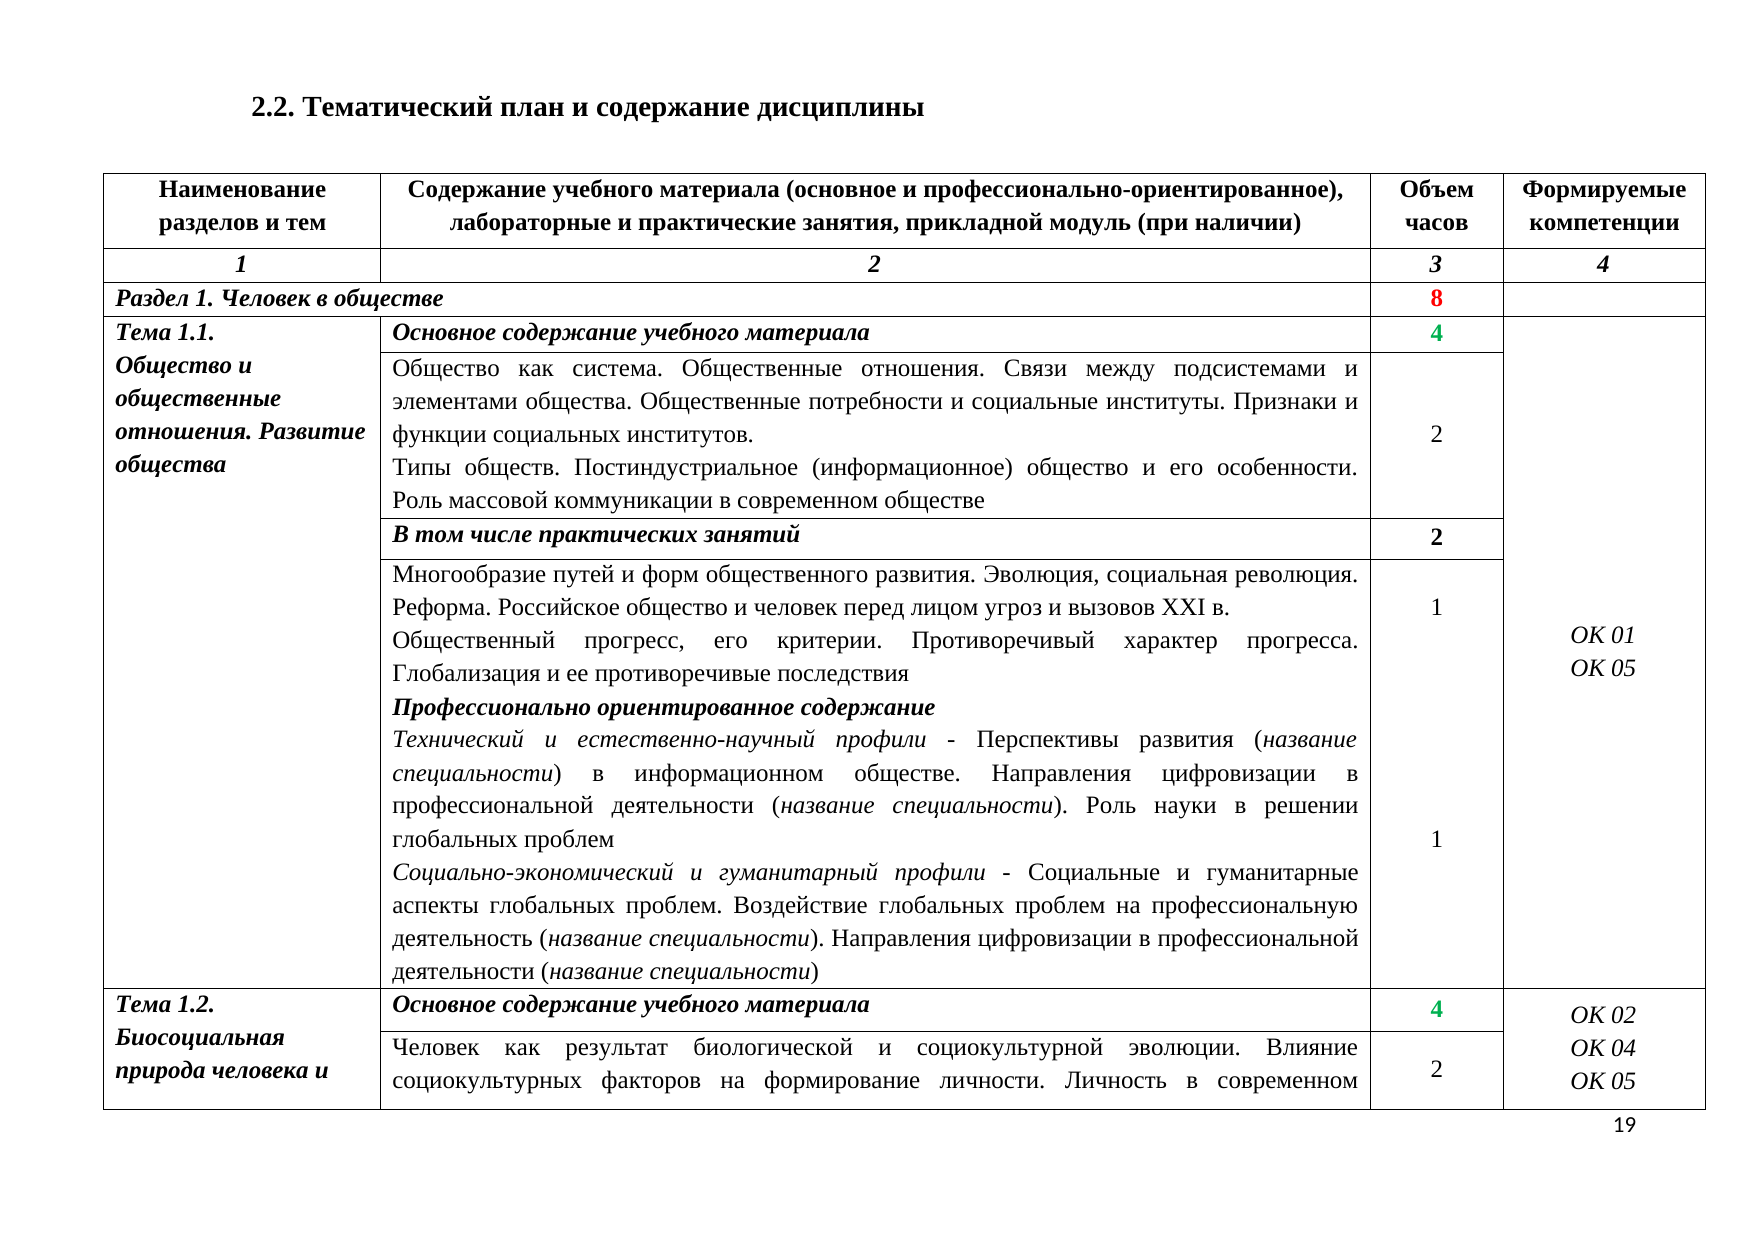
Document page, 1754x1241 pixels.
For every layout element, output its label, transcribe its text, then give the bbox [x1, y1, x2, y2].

table_cell Раздел 1. Человек в обществе [104, 283, 1370, 316]
table_cell 2 [1371, 519, 1503, 558]
table_cell 4 [1371, 989, 1503, 1031]
table_cell 3 [1371, 249, 1503, 282]
table_cell ОК 01 ОК 05 [1504, 317, 1705, 988]
table_header Формируемые компетенции [1504, 174, 1705, 248]
table_cell Тема 1.2. Биосоциальная природа человека и его деятельность [104, 989, 380, 1109]
table_cell Основное содержание учебного материала [381, 317, 1370, 352]
table_cell Основное содержание учебного материала [381, 989, 1370, 1031]
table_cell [381, 1032, 1370, 1109]
table_header Содержание учебного материала (основное и профессионально-ориентированное), лабораторные и практические занятия, прикладной модуль (при наличии) [381, 174, 1370, 248]
table_cell [1504, 283, 1705, 316]
table_cell Общество как система. Общественные отношения. Связи между подсистемами и элементами общества. Общественные потребности и социальные институты. Признаки и функции социальных институтов. Типы обществ. Постиндустриальное (информационное) общество и его особенности. Роль массовой коммуникации в современном обществе [381, 353, 1370, 518]
table_header Объем часов [1371, 174, 1503, 248]
text 2.2. Тематический план и содержание дисциплины [103, 89, 1636, 122]
table_cell 8 [1371, 283, 1503, 316]
table_cell Тема 1.1. Общество и общественные отношения. Развитие общества [104, 317, 380, 988]
table_cell Многообразие путей и форм общественного развития. Эволюция, социальная революция. Реформа. Российское общество и человек перед лицом угроз и вызовов XXI в. Общественный прогресс, его критерии. Противоречивый характер прогресса. Глобализация и ее противоречивые последствия Профессионально ориентированное содержание Технический и естественно-научный профили - Перспективы развития (название специальности) в информационном обществе. Направления цифровизации в профессиональной деятельности (название специальности). Роль науки в решении глобальных проблем Социально-экономический и гуманитарный профили - Социальные и гуманитарные аспекты глобальных проблем. Воздействие глобальных проблем на профессиональную деятельность (название специальности). Направления цифровизации в профессиональной деятельности (название специальности) [381, 560, 1370, 988]
table_cell 4 [1504, 249, 1705, 282]
table_cell ОК 02 ОК 04 ОК 05 [1504, 989, 1705, 1109]
table_header Наименование разделов и тем [104, 174, 380, 248]
table_cell 4 [1371, 317, 1503, 352]
table_cell 2 [381, 249, 1370, 282]
table_cell 2 [1371, 353, 1503, 518]
table_cell В том числе практических занятий [381, 519, 1370, 558]
table_cell 1 1 [1371, 560, 1503, 988]
table_cell 1 [104, 249, 380, 282]
table_cell 2 [1371, 1032, 1503, 1109]
